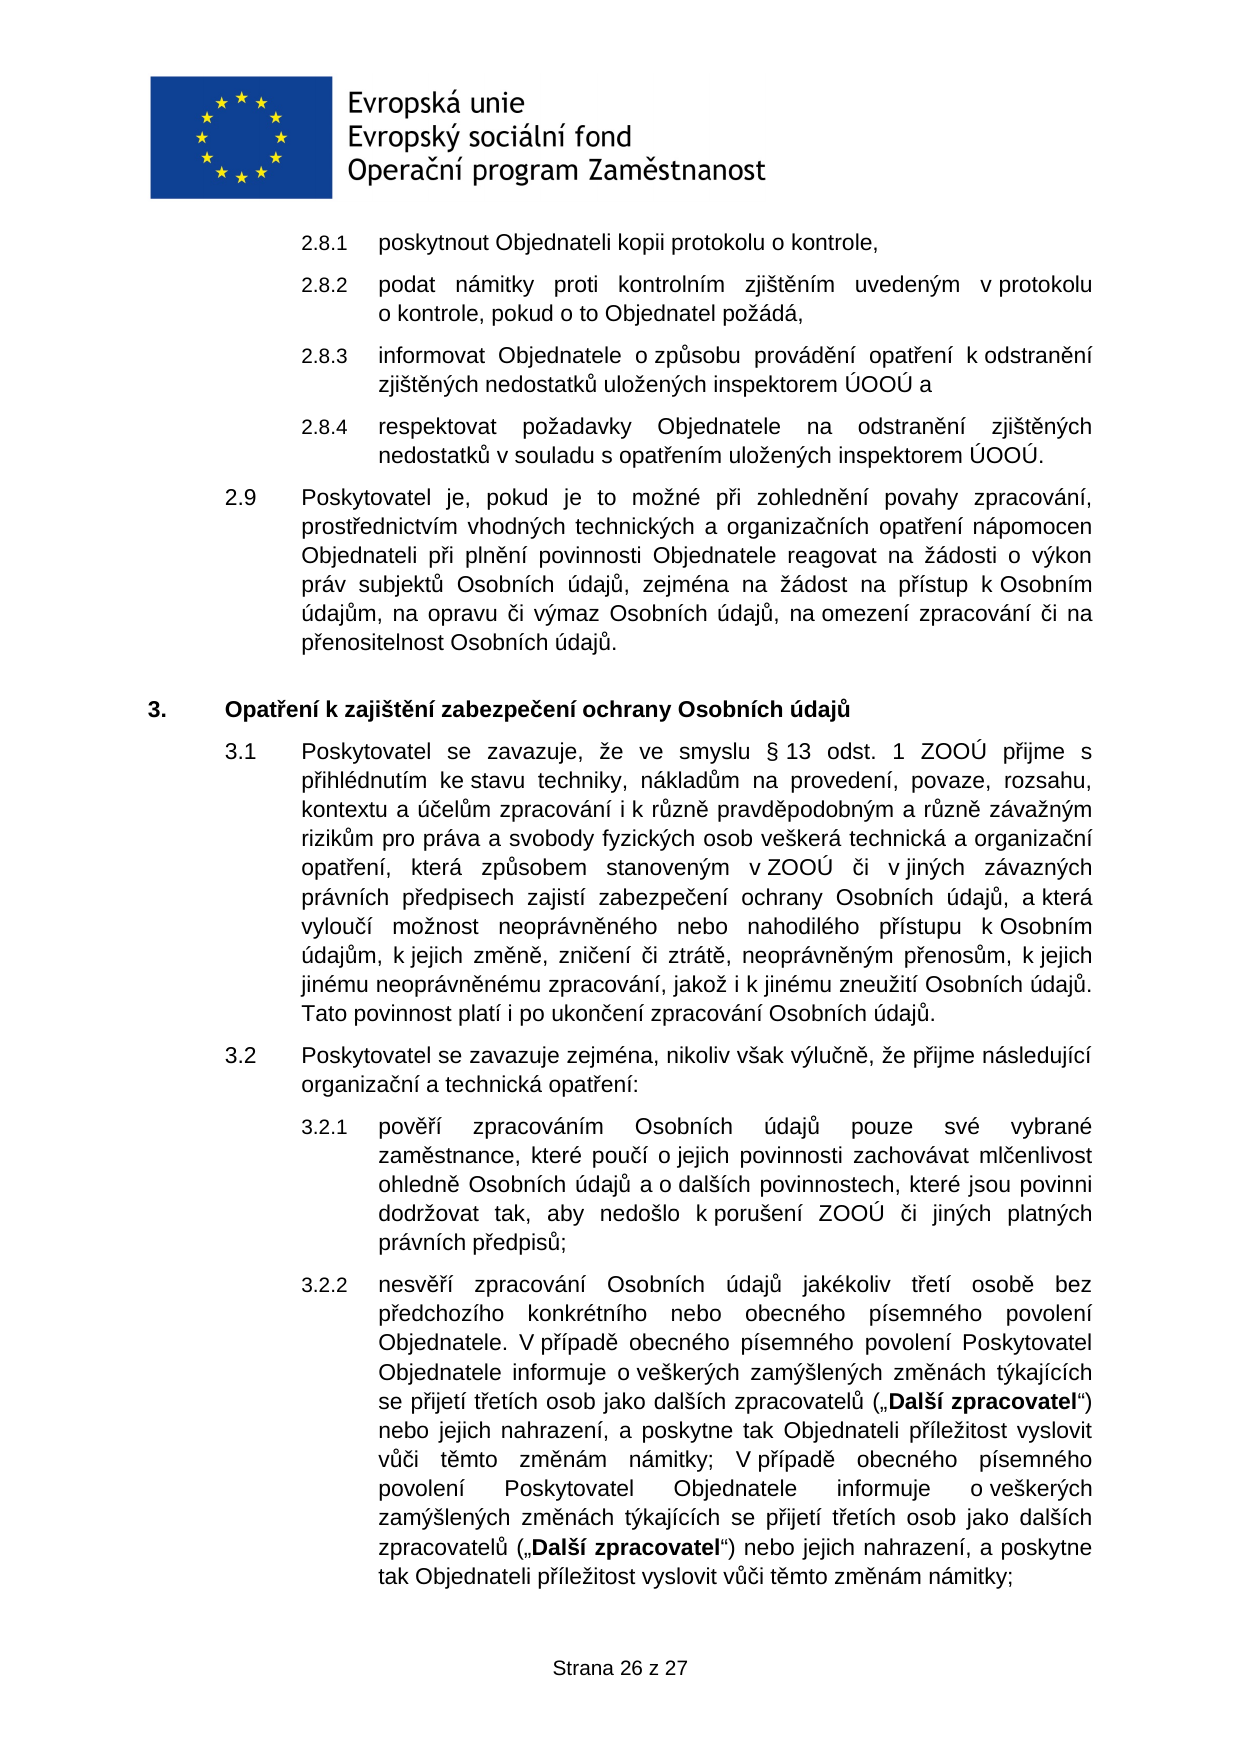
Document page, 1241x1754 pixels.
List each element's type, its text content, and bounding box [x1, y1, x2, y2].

list pověří zpracováním Osobních údajů pouze své vybrané zaměstnance, které poučí o jejich povinnosti zachovávat mlčenlivost ohledně Osobních údajů a o dalších povinnostech, které jsou povinni dodržovat tak, aby nedošlo k porušení ZOOÚ či jiných platných právních předpisů; [301, 1111, 1092, 1257]
list informovat Objednatele o způsobu provádění opatření k odstranění zjištěných nedostatků uložených inspektorem ÚOOÚ a [301, 340, 1092, 398]
list podat námitky proti kontrolním zjištěním uvedeným v protokolu o kontrole, pokud o to Objednatel požádá, [301, 269, 1092, 327]
text Opatření k zajištění zabezpečení ochrany Osobních údajů [148, 694, 1092, 723]
list poskytnout Objednateli kopii protokolu o kontrole, [301, 227, 1092, 257]
list respektovat požadavky Objednatele na odstranění zjištěných nedostatků v souladu s opatřením uložených inspektorem ÚOOÚ. [301, 411, 1092, 469]
list nesvěří zpracování Osobních údajů jakékoliv třetí osobě bez předchozího konkrétního nebo obecného písemného povolení Objednatele. V případě obecného písemného povolení Poskytovatel Objednatele informuje o veškerých zamýšlených změnách týkajících se přijetí třetích osob jako dalších zpracovatelů („Další zpracovatel“) nebo jejich nahrazení, a poskytne tak Objednateli příležitost vyslovit vůči těmto změnám námitky; V případě obecného písemného povolení Poskytovatel Objednatele informuje o veškerých zamýšlených změnách týkajících se přijetí třetích osob jako dalších zpracovatelů („Další zpracovatel“) nebo jejich nahrazení, a poskytne tak Objednateli příležitost vyslovit vůči těmto změnám námitky; [301, 1269, 1092, 1590]
text Poskytovatel je, pokud je to možné při zohlednění povahy zpracování, prostřednictvím vhodných technických a organizačních opatření nápomocen Objednateli při plnění povinnosti Objednatele reagovat na žádosti o výkon práv subjektů Osobních údajů, zejména na žádost na přístup k Osobním údajům, na opravu či výmaz Osobních údajů, na omezení zpracování či na přenositelnost Osobních údajů. [224, 482, 1092, 657]
text Poskytovatel se zavazuje zejména, nikoliv však výlučně, že přijme následující organizační a technická opatření: [224, 1040, 1092, 1098]
text Poskytovatel se zavazuje, že ve smyslu § 13 odst. 1 ZOOÚ přijme s přihlédnutím ke stavu techniky, nákladům na provedení, povaze, rozsahu, kontextu a účelům zpracování i k různě pravděpodobným a různě závažným rizikům pro práva a svobody fyzických osob veškerá technická a organizační opatření, která způsobem stanoveným v ZOOÚ či v jiných závazných právních předpisech zajistí zabezpečení ochrany Osobních údajů, a která vyloučí možnost neoprávněného nebo nahodilého přístupu k Osobním údajům, k jejich změně, zničení či ztrátě, neoprávněným přenosům, k jejich jinému neoprávněnému zpracování, jakož i k jinému zneužití Osobních údajů. Tato povinnost platí i po ukončení zpracování Osobních údajů. [224, 736, 1092, 1027]
picture [147, 73, 766, 202]
